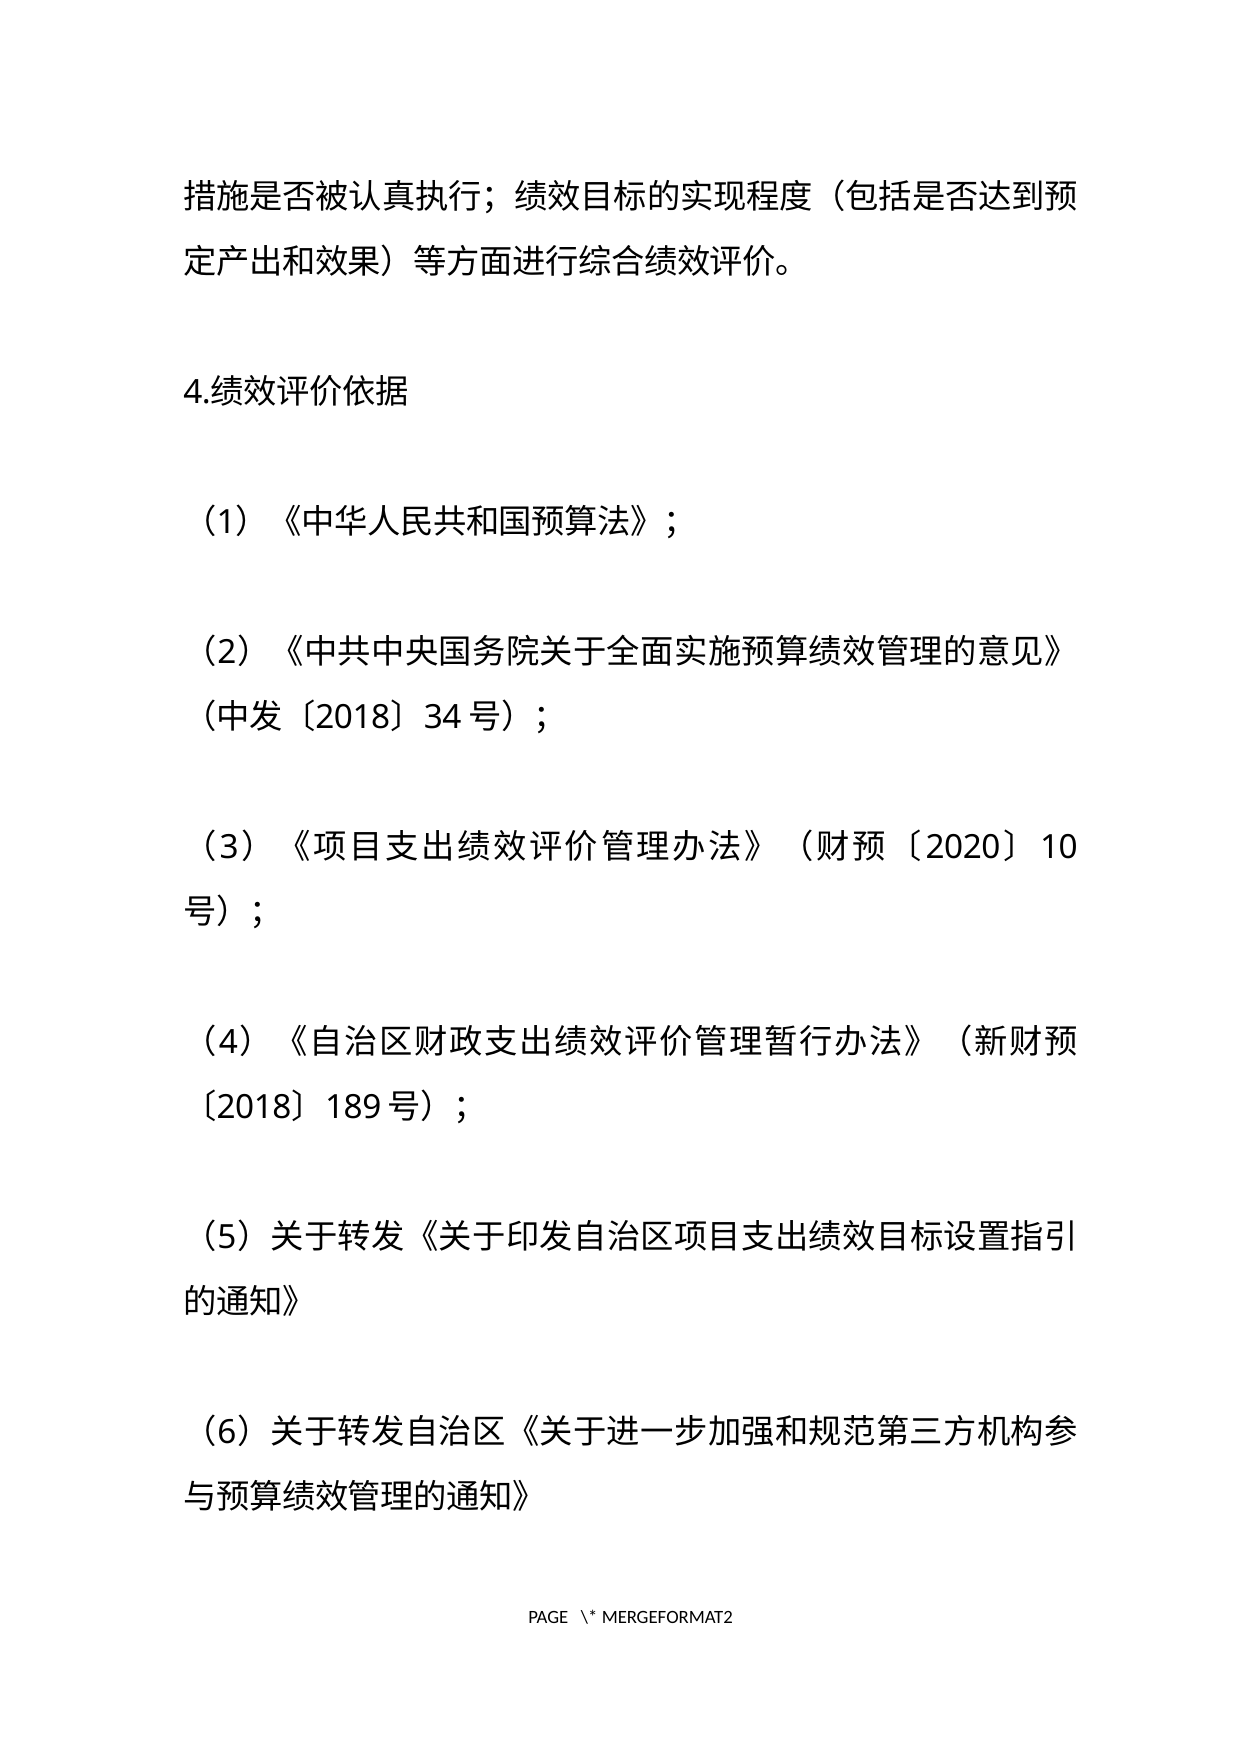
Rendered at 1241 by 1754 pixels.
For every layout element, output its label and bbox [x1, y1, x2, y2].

text [183, 162, 1078, 1527]
